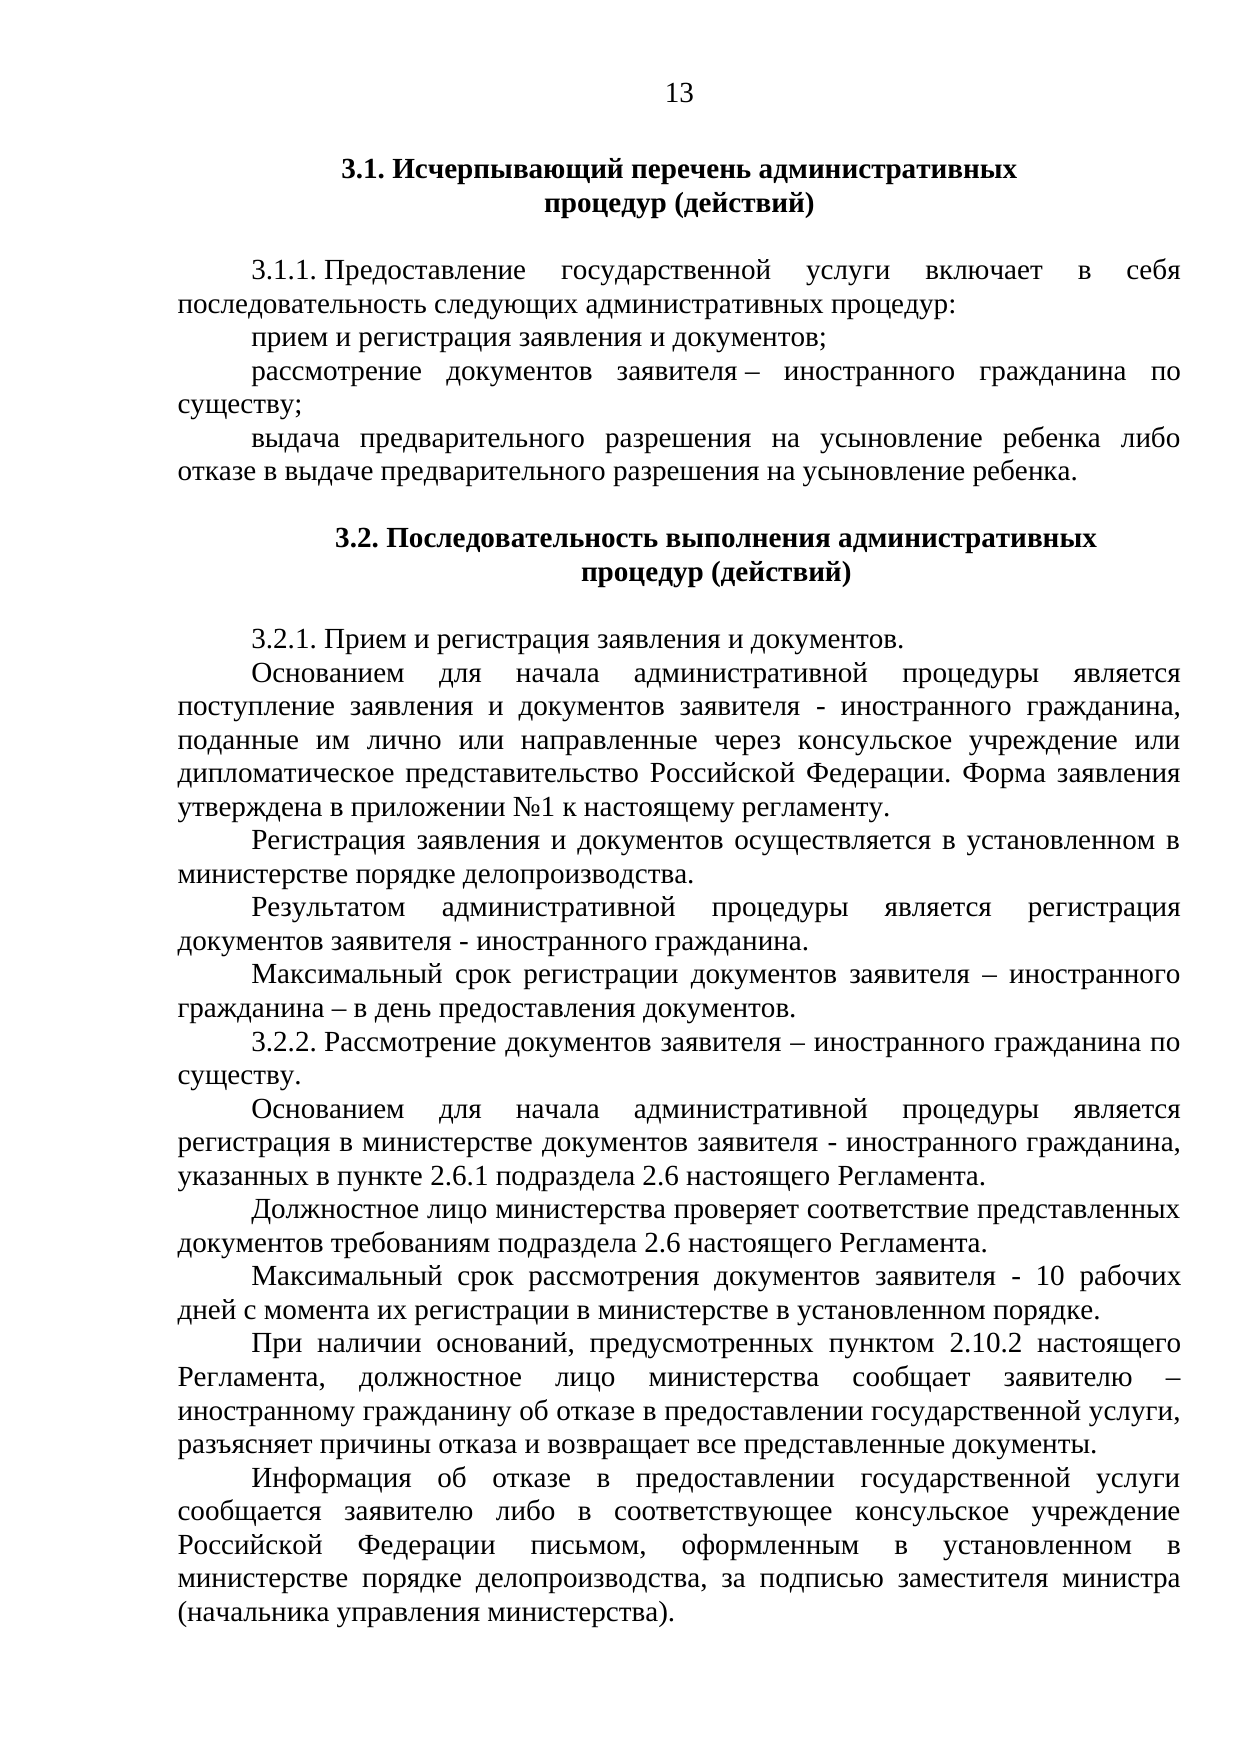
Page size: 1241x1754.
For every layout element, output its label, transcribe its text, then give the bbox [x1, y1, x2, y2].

text 3.1. Исчерпывающий перечень административных [177, 152, 1181, 185]
text Основанием для начала административной процедуры является регистрация в министерстве документов заявителя - иностранного гражданина, указанных в пункте 2.6.1 подраздела 2.6 настоящего Регламента. [177, 1091, 1181, 1191]
text 3.2. Последовательность выполнения административных [177, 521, 1181, 554]
text Регистрация заявления и документов осуществляется в установленном в министерстве порядке делопроизводства. [177, 822, 1181, 889]
text Максимальный срок регистрации документов заявителя – иностранного гражданина – в день предоставления документов. [177, 957, 1181, 1024]
text Основанием для начала административной процедуры является поступление заявления и документов заявителя - иностранного гражданина, поданные им лично или направленные через консульское учреждение или дипломатическое представительство Российской Федерации. Форма заявления утверждена в приложении №1 к настоящему регламенту. [177, 655, 1181, 822]
text 3.2.1. Прием и регистрация заявления и документов. [177, 621, 1181, 655]
text процедур (действий) [177, 185, 1181, 219]
text процедур (действий) [177, 554, 1181, 588]
text Должностное лицо министерства проверяет соответствие представленных документов требованиям подраздела 2.6 настоящего Регламента. [177, 1191, 1181, 1258]
text Результатом административной процедуры является регистрация документов заявителя - иностранного гражданина. [177, 889, 1181, 957]
text Максимальный срок рассмотрения документов заявителя - 10 рабочих дней с момента их регистрации в министерстве в установленном порядке. [177, 1258, 1181, 1326]
text Информация об отказе в предоставлении государственной услуги сообщается заявителю либо в соответствующее консульское учреждение Российской Федерации письмом, оформленным в установленном в министерстве порядке делопроизводства, за подписью заместителя министра (начальника управления министерства). [177, 1460, 1181, 1627]
text выдача предварительного разрешения на усыновление ребенка либо отказе в выдаче предварительного разрешения на усыновление ребенка. [177, 420, 1181, 487]
text При наличии оснований, предусмотренных пунктом 2.10.2 настоящего Регламента, должностное лицо министерства сообщает заявителю – иностранному гражданину об отказе в предоставлении государственной услуги, разъясняет причины отказа и возвращает все представленные документы. [177, 1326, 1181, 1460]
text рассмотрение документов заявителя – иностранного гражданина по существу; [177, 353, 1181, 420]
text прием и регистрация заявления и документов; [177, 319, 1181, 353]
text 3.1.1. Предоставление государственной услуги включает в себя последовательность следующих административных процедур: [177, 252, 1181, 319]
text 3.2.2. Рассмотрение документов заявителя – иностранного гражданина по существу. [177, 1024, 1181, 1091]
